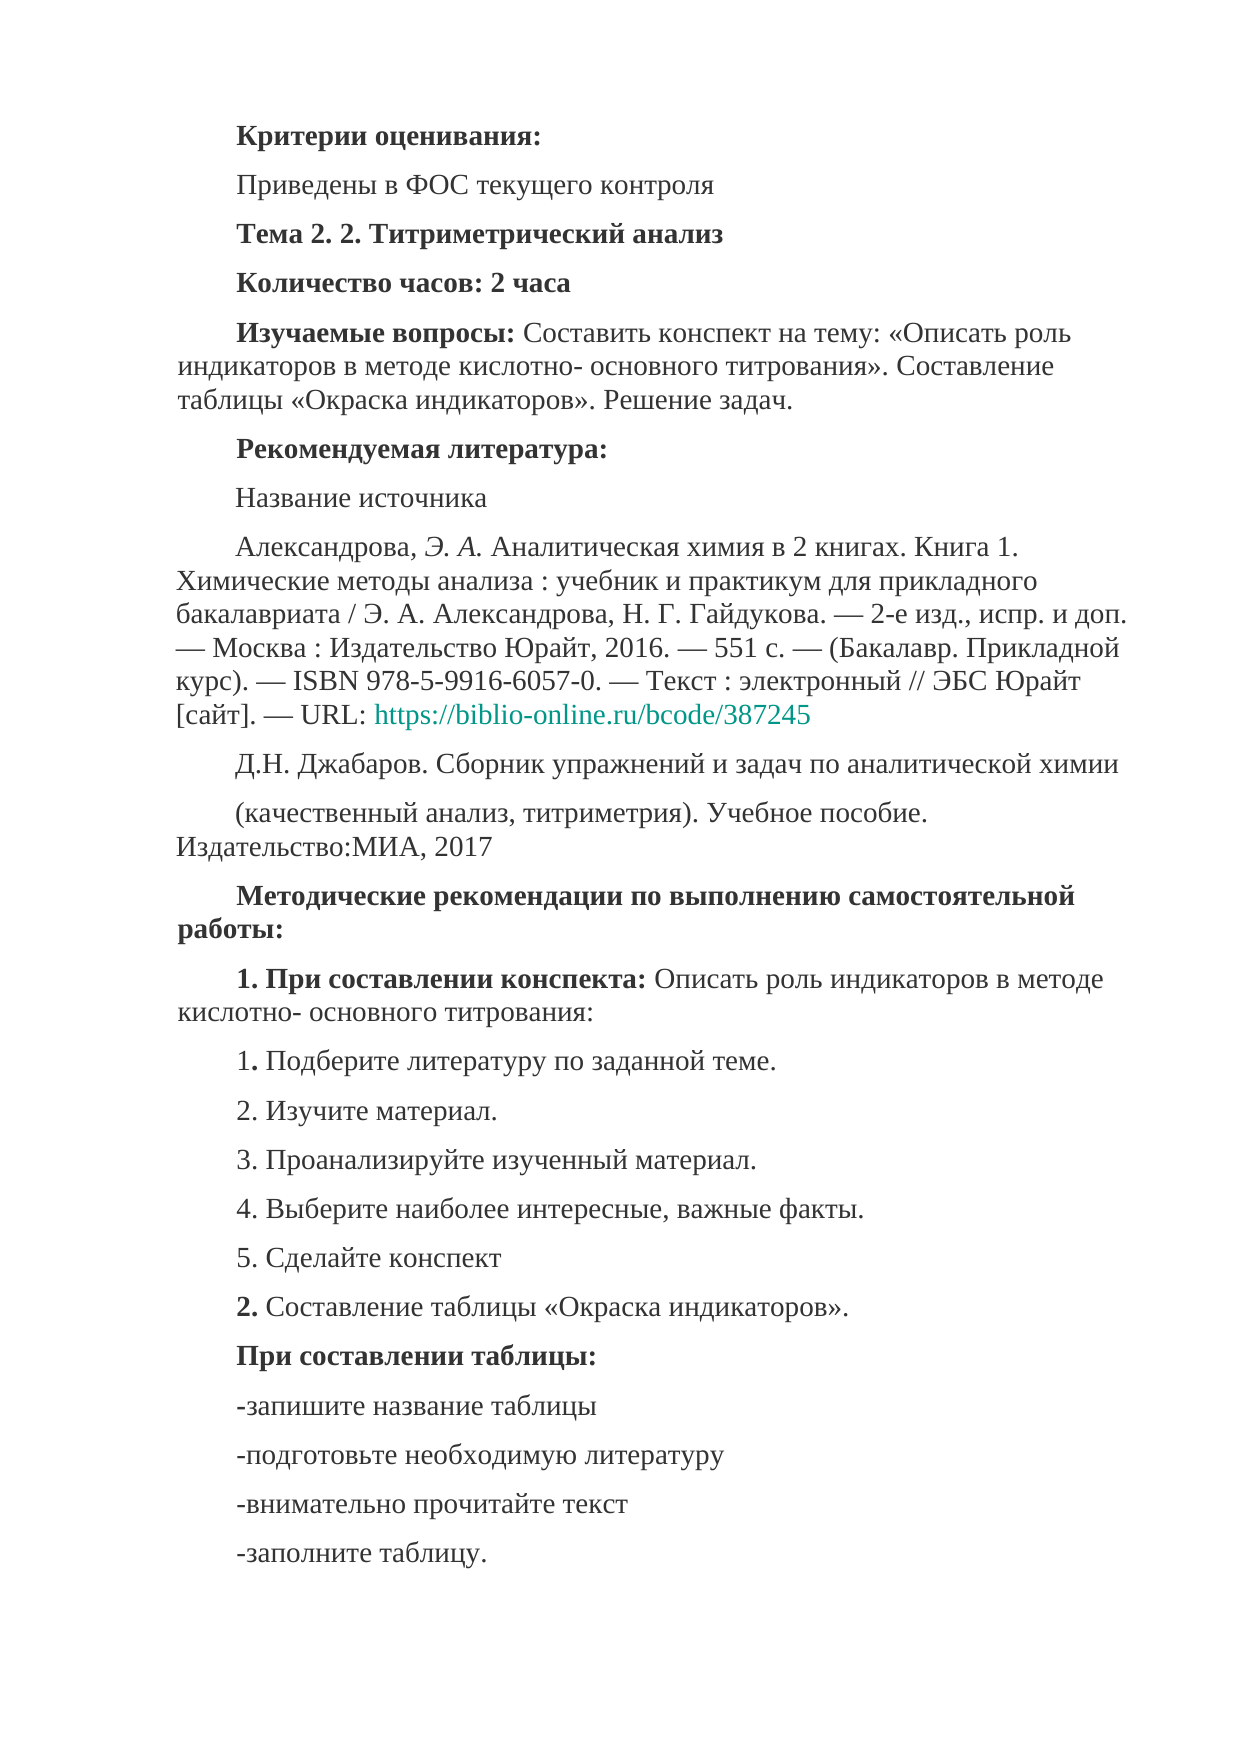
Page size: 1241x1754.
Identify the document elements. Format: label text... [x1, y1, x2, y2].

table_header Название источника [176, 480, 1149, 529]
text 4. Выберите наиболее интересные, важные факты. [177, 1191, 1152, 1224]
text Количество часов: 2 часа [177, 266, 1152, 299]
text 5. Сделайте конспект [177, 1240, 1152, 1274]
text -внимательно прочитайте текст [177, 1486, 1152, 1519]
table_cell Александрова, Э. А. Аналитическая химия в 2 книгах. Книга 1. Химические методы анализа : учебник и практикум для прикладного бакалавриата / Э. А. Александрова, Н. Г. Гайдукова. — 2-е изд., испр. и доп. — Москва : Издательство Юрайт, 2016. — 551 с. — (Бакалавр. Прикладной курс). — ISBN 978-5-9916-6057-0. — Текст : электронный // ЭБС Юрайт [сайт]. — URL: https://biblio-online.ru/bcode/387245 [176, 529, 1149, 746]
text Рекомендуемая литература: [177, 431, 1152, 464]
text 2. Составление таблицы «Окраска индикаторов». [177, 1289, 1152, 1323]
text -запишите название таблицы [177, 1388, 1152, 1421]
text -заполните таблицу. [177, 1535, 1152, 1569]
text Критерии оценивания: [177, 118, 1152, 152]
text Методические рекомендации по выполнению самостоятельной работы: [177, 878, 1152, 945]
text Приведены в ФОС текущего контроля [177, 167, 1152, 201]
text -подготовьте необходимую литературу [177, 1437, 1152, 1470]
text 3. Проанализируйте изученный материал. [177, 1142, 1152, 1175]
text 1. При составлении конспекта: Описать роль индикаторов в методе кислотно- основного титрования: [177, 961, 1152, 1028]
text 1. Подберите литературу по заданной теме. [177, 1043, 1152, 1077]
text 2. Изучите материал. [177, 1093, 1152, 1126]
text При составлении таблицы: [177, 1338, 1152, 1372]
text Изучаемые вопросы: Составить конспект на тему: «Описать роль индикаторов в методе кислотно- основного титрования». Составление таблицы «Окраска индикаторов». Решение задач. [177, 315, 1152, 415]
table_cell Д.Н. Джабаров. Сборник упражнений и задач по аналитической химии (качественный анализ, титриметрия). Учебное пособие. Издательство:МИА, 2017 [176, 746, 1149, 878]
text Тема 2. 2. Титриметрический анализ [177, 216, 1152, 250]
